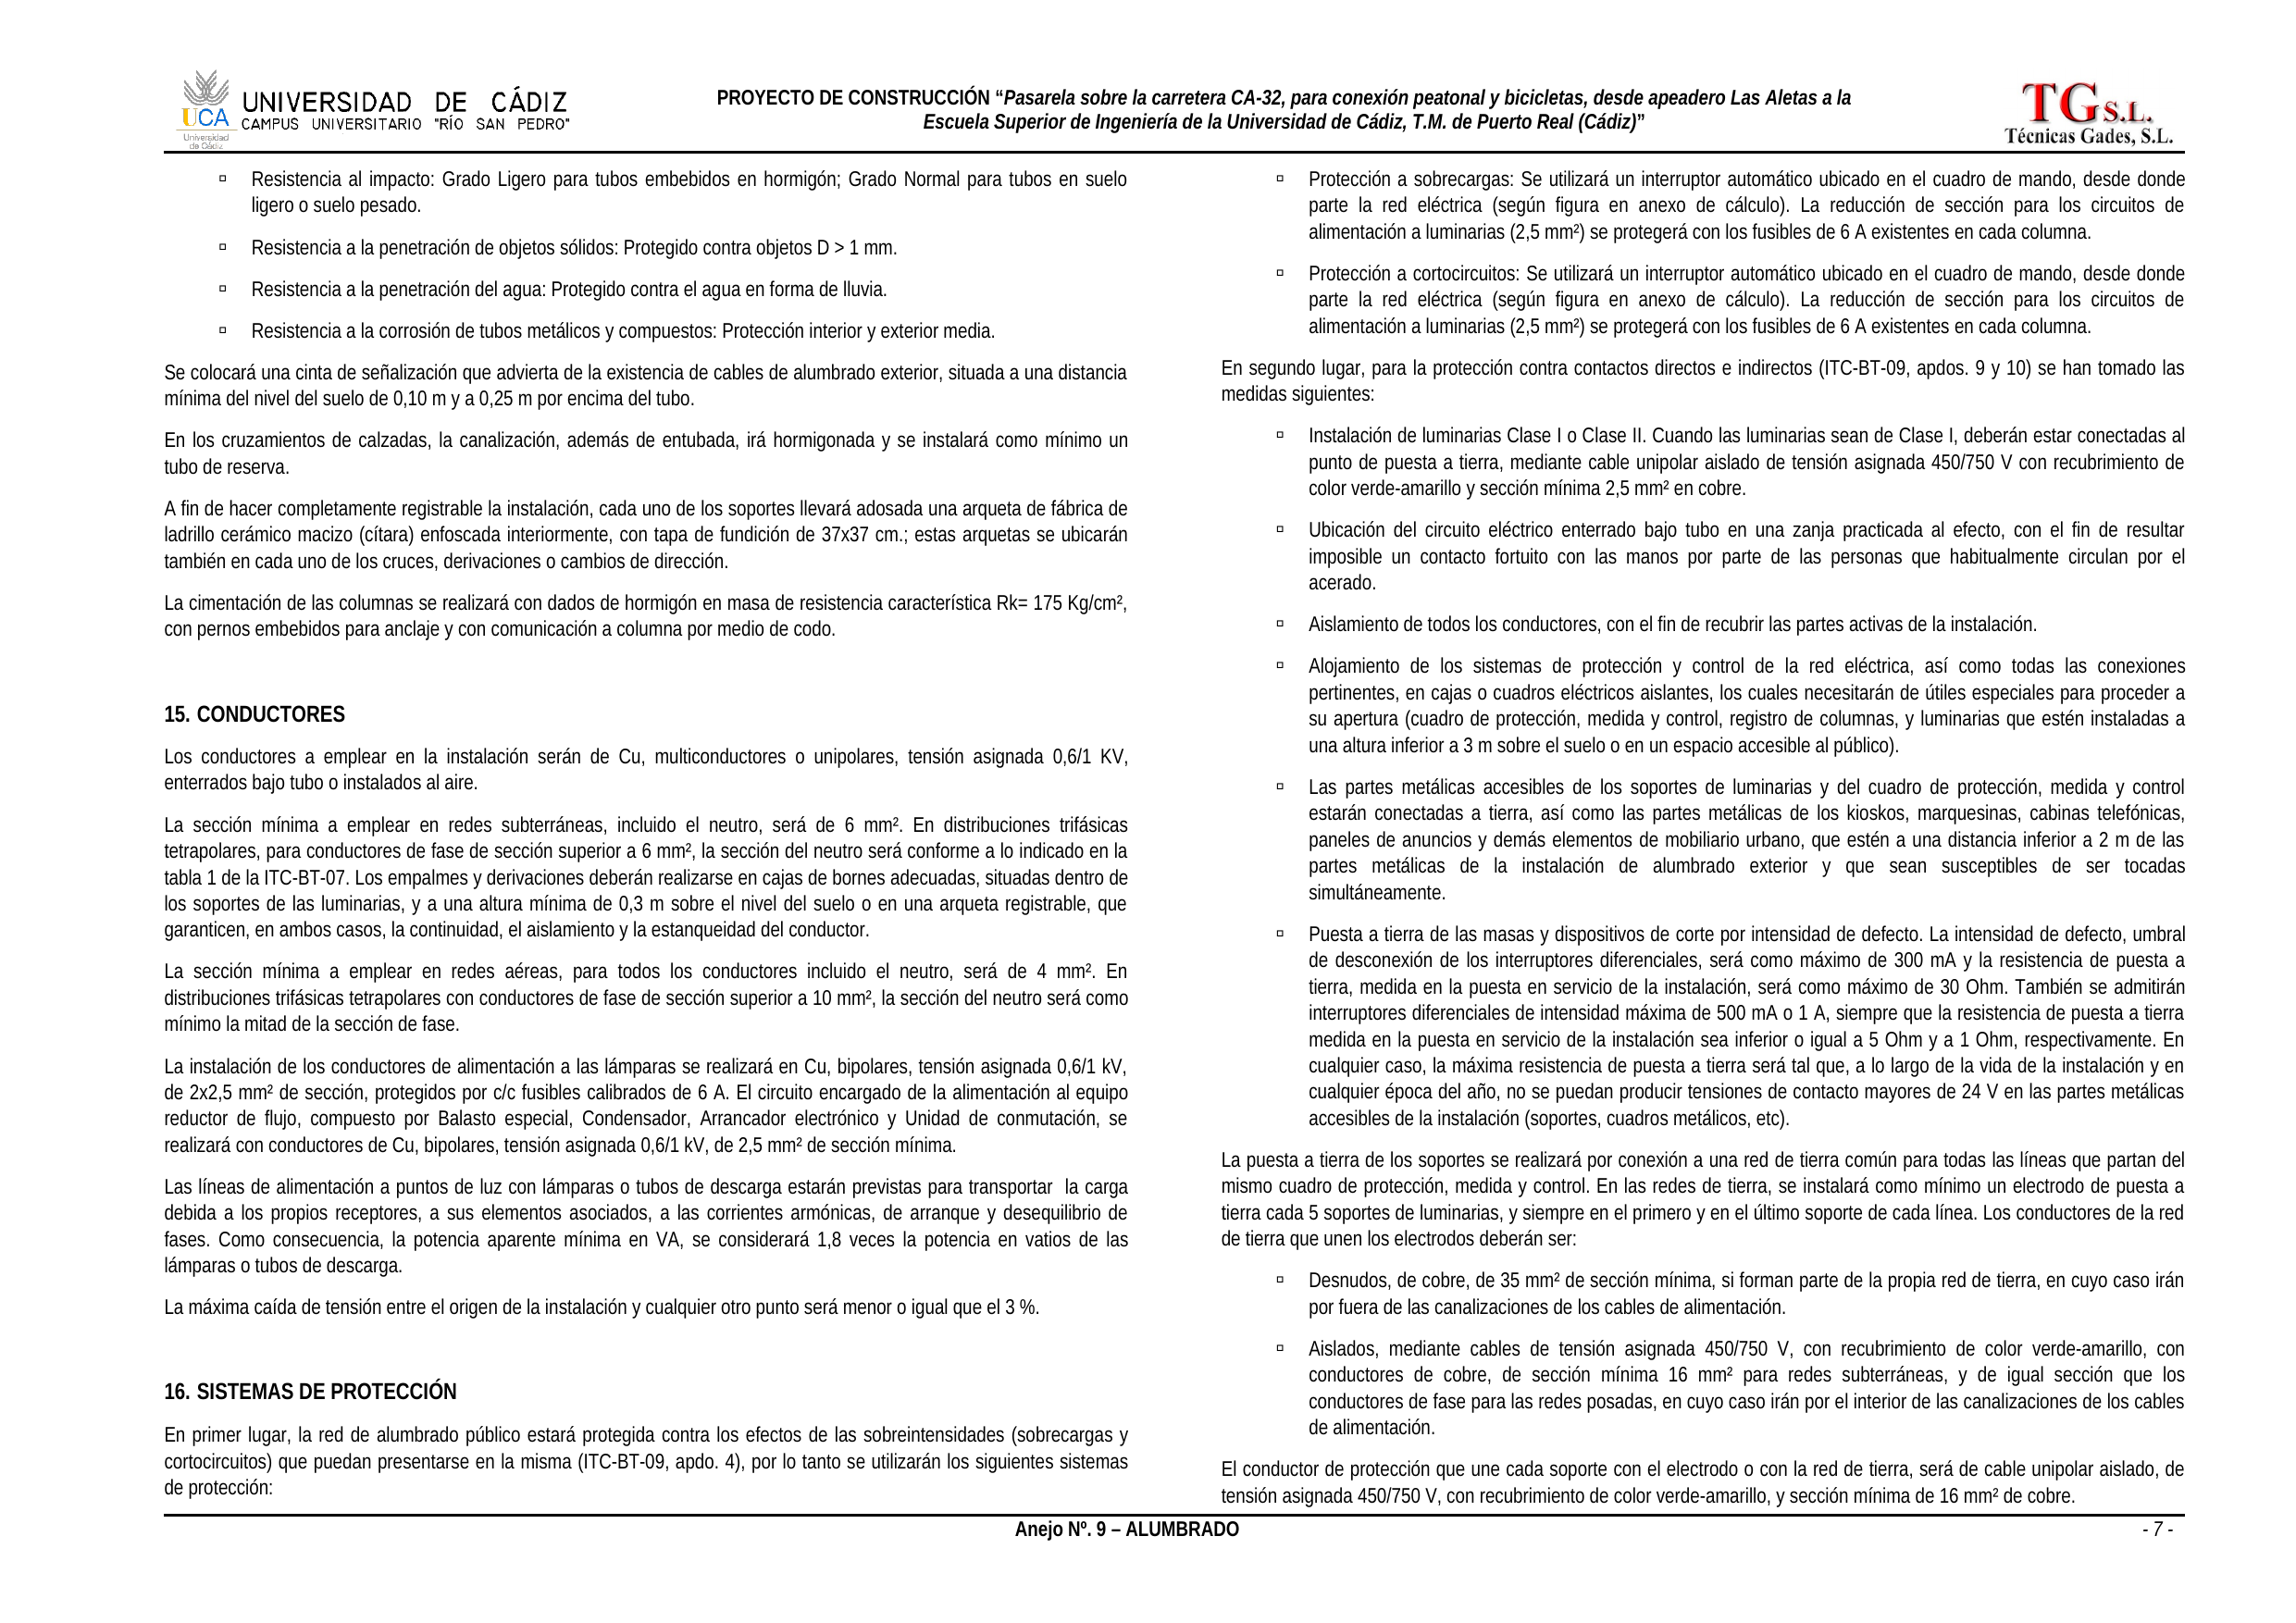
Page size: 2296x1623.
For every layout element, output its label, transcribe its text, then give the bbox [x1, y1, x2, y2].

text En segundo lugar, para la protección contra contactos directos e indirectos (ITC-BT-09, apdos. 9 y 10) se han tomado las medidas siguientes: [1221, 355, 2186, 406]
text En primer lugar, la red de alumbrado público estará protegida contra los efectos de las sobreintensidades (sobrecargas y cortocircuitos) que puedan presentarse en la misma (ITC-BT-09, apdo. 4), por lo tanto se utilizarán los siguientes sistemas de protección: [164, 1422, 1129, 1499]
text Se colocará una cinta de señalización que advierta de la existencia de cables de alumbrado exterior, situada a una distancia mínima del nivel del suelo de 0,10 m y a 0,25 m por encima del tubo. [164, 360, 1129, 410]
text Los conductores a emplear en la instalación serán de Cu, multiconductores o unipolares, tensión asignada 0,6/1 KV, enterrados bajo tubo o instalados al aire. [164, 744, 1129, 795]
text El conductor de protección que une cada soporte con el electrodo o con la red de tierra, será de cable unipolar aislado, de tensión asignada 450/750 V, con recubrimiento de color verde-amarillo, y sección mínima de 16 mm² de cobre. [1221, 1456, 2186, 1507]
text Puesta a tierra de las masas y dispositivos de corte por intensidad de defecto. La intensidad de defecto, umbral de desconexión de los interruptores diferenciales, será como máximo de 300 mA y la resistencia de puesta a tierra, medida en la puesta en servicio de la instalación, será como máximo de 30 Ohm. También se admitirán interruptores diferenciales de intensidad máxima de 500 mA o 1 A, siempre que la resistencia de puesta a tierra medida en la puesta en servicio de la instalación sea inferior o igual a 5 Ohm y a 1 Ohm, respectivamente. En cualquier caso, la máxima resistencia de puesta a tierra será tal que, a lo largo de la vida de la instalación y en cualquier época del año, no se puedan producir tensiones de contacto mayores de 24 V en las partes metálicas accesibles de la instalación (soportes, cuadros metálicos, etc). [1276, 922, 2186, 1130]
text Las líneas de alimentación a puntos de luz con lámparas o tubos de descarga estarán previstas para transportar la carga debida a los propios receptores, a sus elementos asociados, a las corrientes armónicas, de arranque y desequilibrio de fases. Como consecuencia, la potencia aparente mínima en VA, se considerará 1,8 veces la potencia en vatios de las lámparas o tubos de descarga. [164, 1174, 1129, 1278]
text Las partes metálicas accesibles de los soportes de luminarias y del cuadro de protección, medida y control estarán conectadas a tierra, así como las partes metálicas de los kioskos, marquesinas, cabinas telefónicas, paneles de anuncios y demás elementos de mobiliario urbano, que estén a una distancia inferior a 2 m de las partes metálicas de la instalación de alumbrado exterior y que sean susceptibles de ser tocadas simultáneamente. [1276, 774, 2186, 904]
text Instalación de luminarias Clase I o Clase II. Cuando las luminarias sean de Clase I, deberán estar conectadas al punto de puesta a tierra, mediante cable unipolar aislado de tensión asignada 450/750 V con recubrimiento de color verde-amarillo y sección mínima 2,5 mm² en cobre. [1276, 423, 2186, 501]
text La sección mínima a emplear en redes aéreas, para todos los conductores incluido el neutro, será de 4 mm². En distribuciones trifásicas tetrapolares con conductores de fase de sección superior a 10 mm², la sección del neutro será como mínimo la mitad de la sección de fase. [164, 959, 1129, 1036]
text Resistencia a la corrosión de tubos metálicos y compuestos: Protección interior y exterior media. [218, 318, 1129, 342]
text 15. Conductores [164, 700, 1129, 726]
text Desnudos, de cobre, de 35 mm² de sección mínima, si forman parte de la propia red de tierra, en cuyo caso irán por fuera de las canalizaciones de los cables de alimentación. [1276, 1268, 2186, 1319]
text A fin de hacer completamente registrable la instalación, cada uno de los soportes llevará adosada una arqueta de fábrica de ladrillo cerámico macizo (cítara) enfoscada interiormente, con tapa de fundición de 37x37 cm.; estas arquetas se ubicarán también en cada uno de los cruces, derivaciones o cambios de dirección. [164, 496, 1129, 573]
picture [2002, 68, 2176, 151]
text En los cruzamientos de calzadas, la canalización, además de entubada, irá hormigonada y se instalará como mínimo un tubo de reserva. [164, 427, 1129, 478]
text Protección a cortocircuitos: Se utilizará un interruptor automático ubicado en el cuadro de mando, desde donde parte la red eléctrica (según figura en anexo de cálculo). La reducción de sección para los circuitos de alimentación a luminarias (2,5 mm²) se protegerá con los fusibles de 6 A existentes en cada columna. [1276, 261, 2186, 338]
text Protección a sobrecargas: Se utilizará un interruptor automático ubicado en el cuadro de mando, desde donde parte la red eléctrica (según figura en anexo de cálculo). La reducción de sección para los circuitos de alimentación a luminarias (2,5 mm²) se protegerá con los fusibles de 6 A existentes en cada columna. [1276, 167, 2186, 243]
text Resistencia a la penetración de objetos sólidos: Protegido contra objetos D > 1 mm. [218, 234, 1129, 259]
picture [174, 68, 576, 151]
text La sección mínima a emplear en redes subterráneas, incluido el neutro, será de 6 mm². En distribuciones trifásicas tetrapolares, para conductores de fase de sección superior a 6 mm², la sección del neutro será conforme a lo indicado en la tabla 1 de la ITC-BT-07. Los empalmes y derivaciones deberán realizarse en cajas de bornes adecuadas, situadas dentro de los soportes de las luminarias, y a una altura mínima de 0,3 m sobre el nivel del suelo o en una arqueta registrable, que garanticen, en ambos casos, la continuidad, el aislamiento y la estanqueidad del conductor. [164, 812, 1129, 942]
text La cimentación de las columnas se realizará con dados de hormigón en masa de resistencia característica Rk= 175 Kg/cm², con pernos embebidos para anclaje y con comunicación a columna por medio de codo. [164, 590, 1129, 641]
text Aislamiento de todos los conductores, con el fin de recubrir las partes activas de la instalación. [1276, 612, 2186, 637]
text Resistencia a la penetración del agua: Protegido contra el agua en forma de lluvia. [218, 276, 1129, 301]
text 16. Sistemas de protección [164, 1378, 1129, 1405]
text Resistencia al impacto: Grado Ligero para tubos embebidos en hormigón; Grado Normal para tubos en suelo ligero o suelo pesado. [218, 167, 1129, 217]
text Alojamiento de los sistemas de protección y control de la red eléctrica, así como todas las conexiones pertinentes, en cajas o cuadros eléctricos aislantes, los cuales necesitarán de útiles especiales para proceder a su apertura (cuadro de protección, medida y control, registro de columnas, y luminarias que estén instaladas a una altura inferior a 3 m sobre el suelo o en un espacio accesible al público). [1276, 653, 2186, 757]
text Aislados, mediante cables de tensión asignada 450/750 V, con recubrimiento de color verde-amarillo, con conductores de cobre, de sección mínima 16 mm² para redes subterráneas, y de igual sección que los conductores de fase para las redes posadas, en cuyo caso irán por el interior de las canalizaciones de los cables de alimentación. [1276, 1336, 2186, 1440]
text Ubicación del circuito eléctrico enterrado bajo tubo en una zanja practicada al efecto, con el fin de resultar imposible un contacto fortuito con las manos por parte de las personas que habitualmente circulan por el acerado. [1276, 517, 2186, 595]
text La máxima caída de tensión entre el origen de la instalación y cualquier otro punto será menor o igual que el 3 %. [164, 1295, 1129, 1319]
text La puesta a tierra de los soportes se realizará por conexión a una red de tierra común para todas las líneas que partan del mismo cuadro de protección, medida y control. En las redes de tierra, se instalará como mínimo un electrodo de puesta a tierra cada 5 soportes de luminarias, y siempre en el primero y en el último soporte de cada línea. Los conductores de la red de tierra que unen los electrodos deberán ser: [1221, 1147, 2186, 1251]
text La instalación de los conductores de alimentación a las lámparas se realizará en Cu, bipolares, tensión asignada 0,6/1 kV, de 2x2,5 mm² de sección, protegidos por c/c fusibles calibrados de 6 A. El circuito encargado de la alimentación al equipo reductor de flujo, compuesto por Balasto especial, Condensador, Arrancador electrónico y Unidad de conmutación, se realizará con conductores de Cu, bipolares, tensión asignada 0,6/1 kV, de 2,5 mm² de sección mínima. [164, 1053, 1129, 1157]
